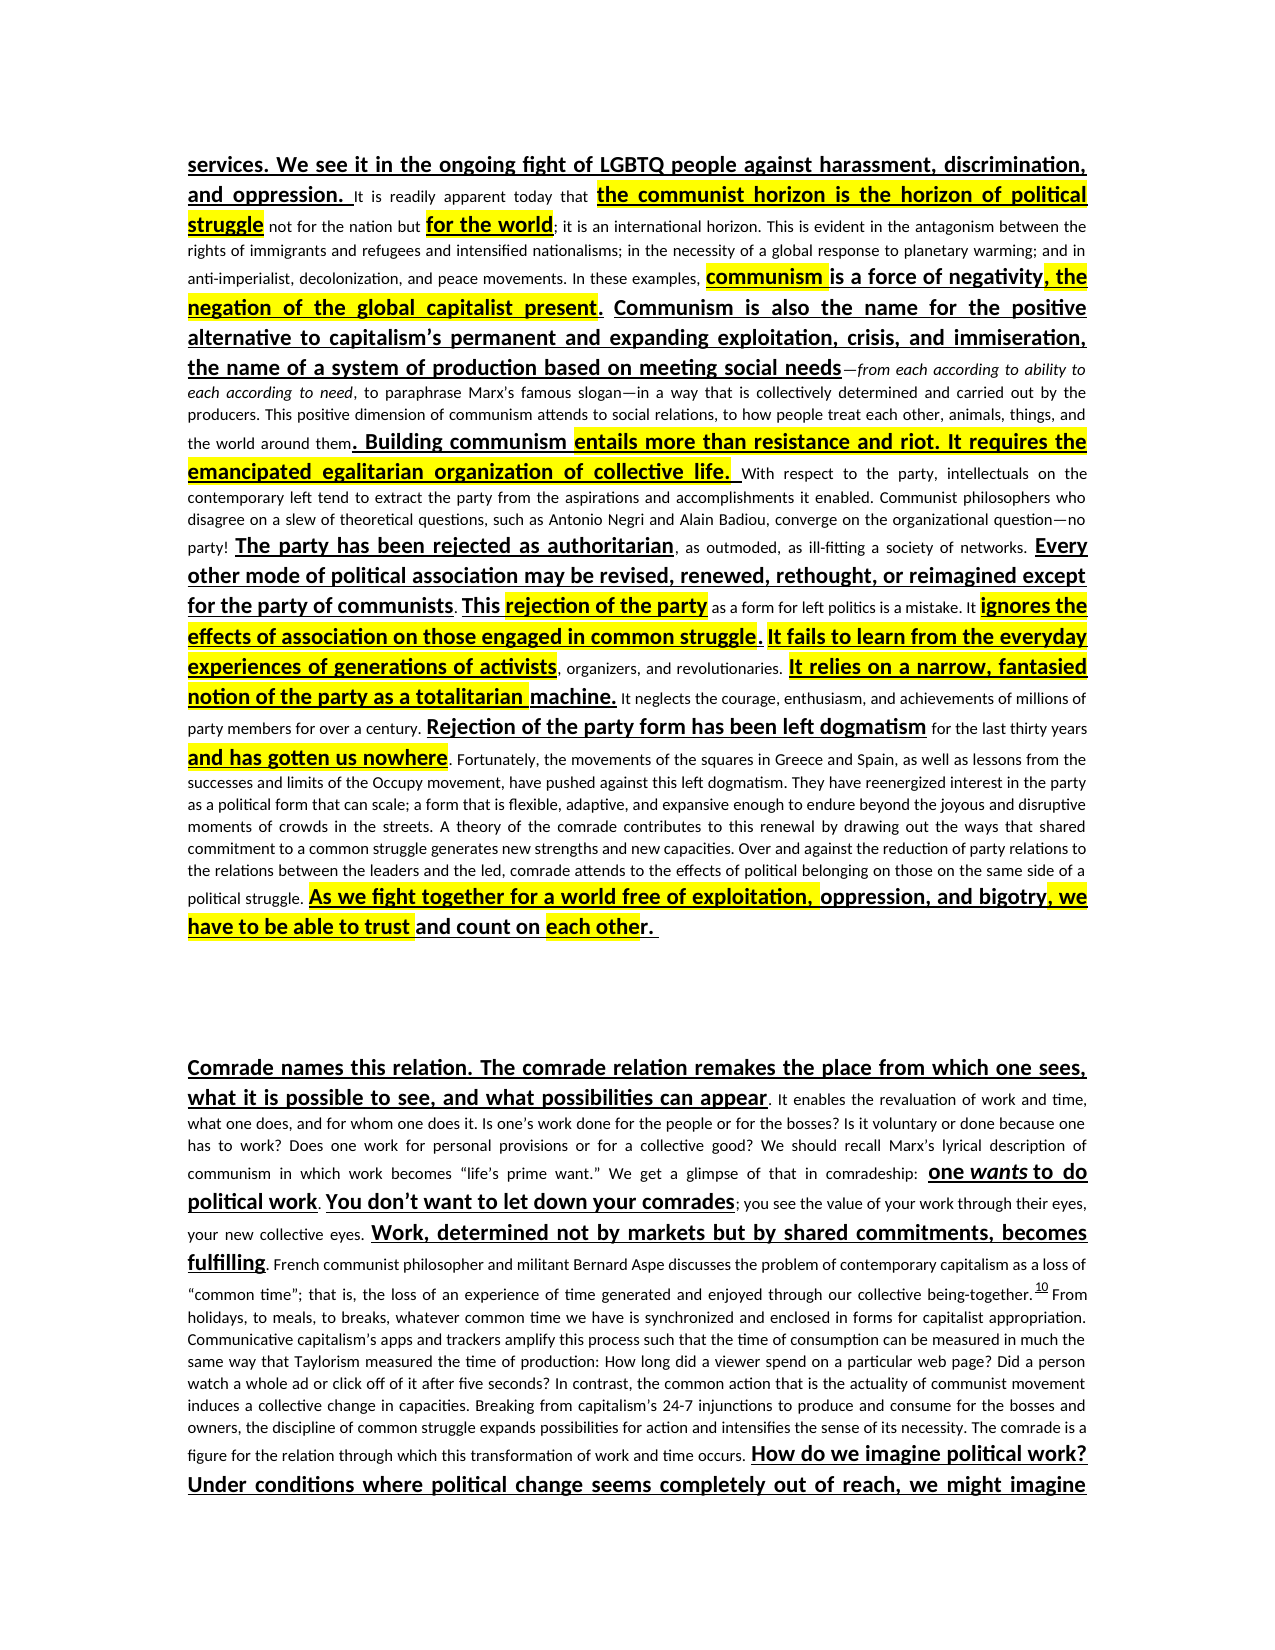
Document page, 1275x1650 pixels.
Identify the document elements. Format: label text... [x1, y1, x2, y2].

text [187, 1078, 1087, 1494]
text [187, 348, 1087, 586]
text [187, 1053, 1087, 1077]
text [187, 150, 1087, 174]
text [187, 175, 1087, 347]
